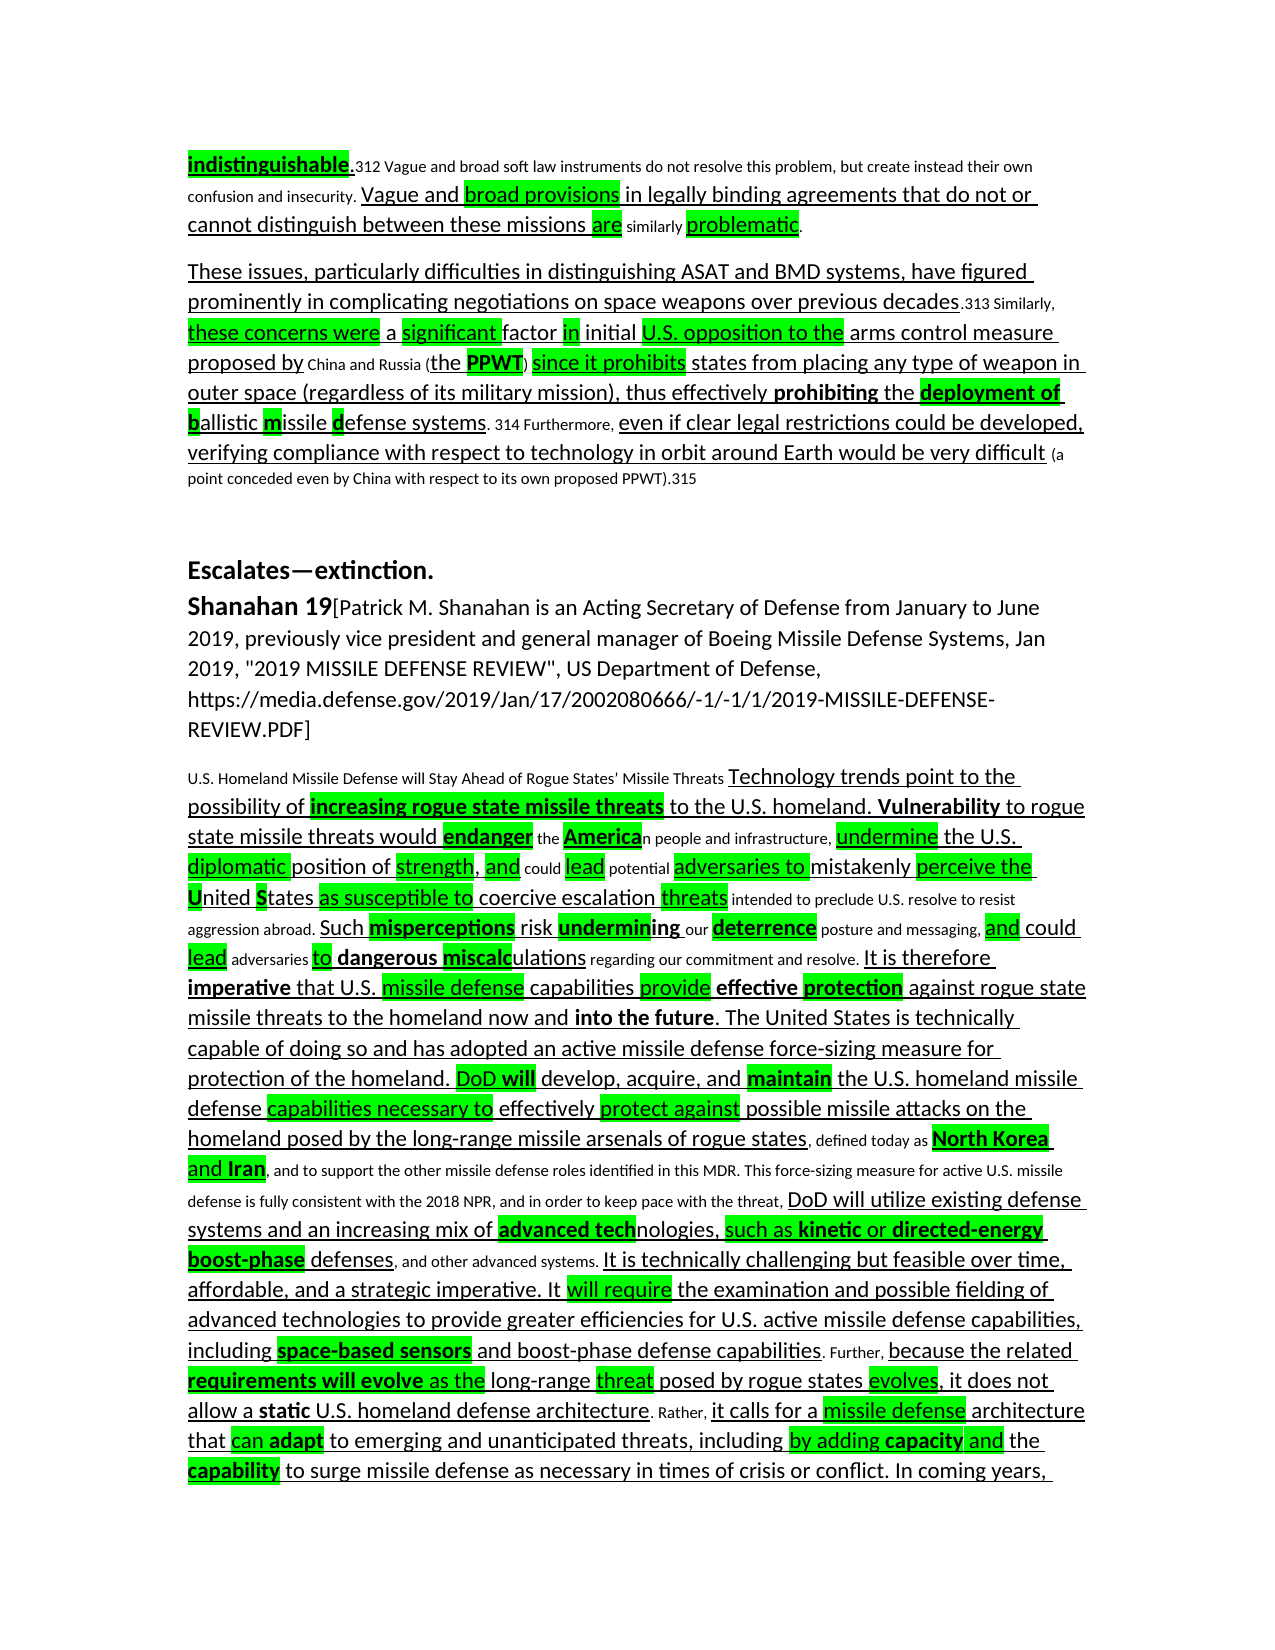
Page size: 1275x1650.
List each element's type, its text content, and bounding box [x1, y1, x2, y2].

text These issues, particularly difficulties in distinguishing ASAT and BMD systems, have figured prominently in complicating negotiations on space weapons over previous decades.313 Similarly, these concerns were a significant factor in initial U.S. opposition to the arms control measure proposed by China and Russia (the PPWT) since it prohibits states from placing any type of weapon in outer space (regardless of its military mission), thus effectively prohibiting the deployment of ballistic missile defense systems. 314 Furthermore, even if clear legal restrictions could be developed, verifying compliance with respect to technology in orbit around Earth would be very difficult (a point conceded even by China with respect to its own proposed PPWT).315 [187, 257, 1087, 488]
text Shanahan 19[Patrick M. Shanahan is an Acting Secretary of Defense from January to June 2019, previously vice president and general manager of Boeing Missile Defense Systems, Jan 2019, "2019 MISSILE DEFENSE REVIEW", US Department of Defense, https://media.defense.gov/2019/Jan/17/2002080666/-1/-1/1/2019-MISSILE-DEFENSE-REVIEW.PDF] [187, 589, 1087, 743]
subtitle Escalates—extinction. [187, 553, 1087, 587]
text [187, 150, 1087, 238]
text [187, 762, 1087, 1485]
